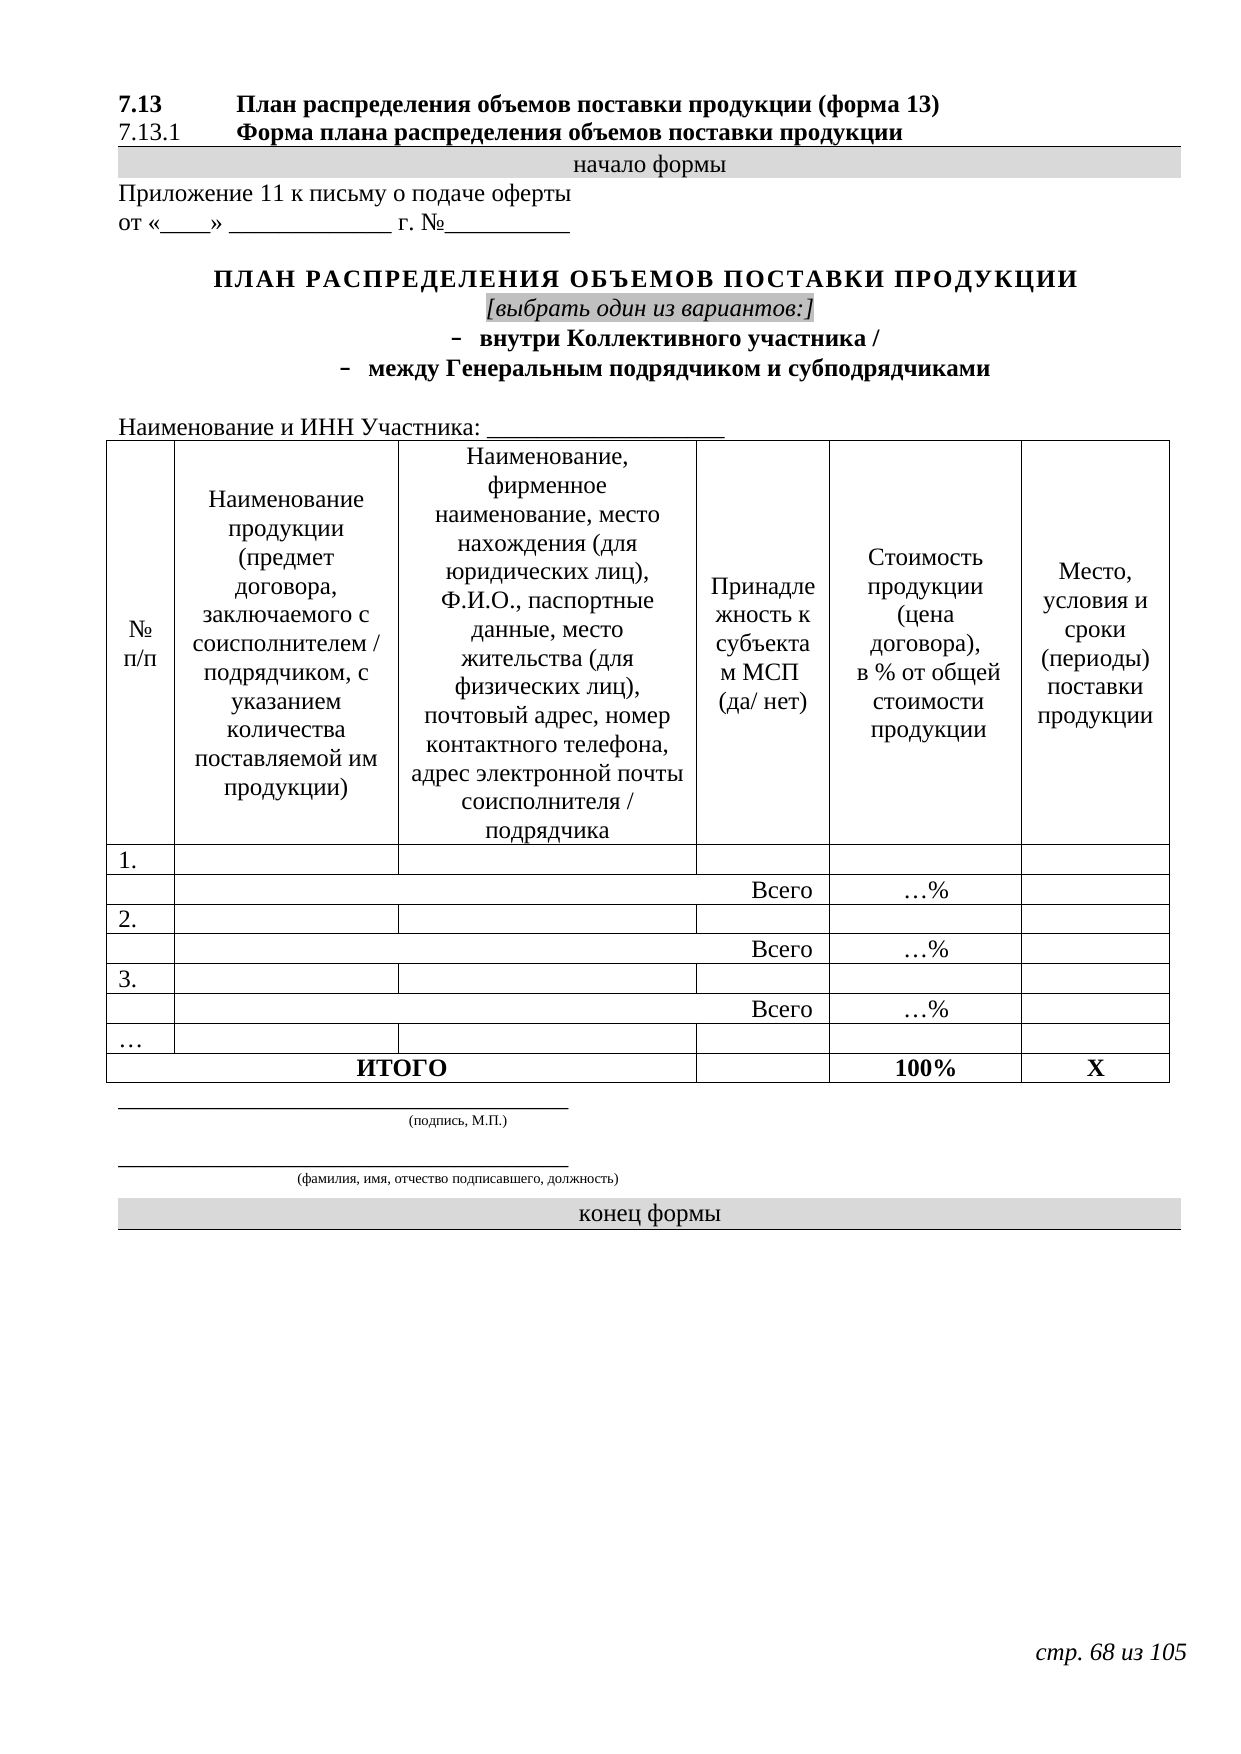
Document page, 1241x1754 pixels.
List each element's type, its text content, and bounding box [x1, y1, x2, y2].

table_cell …% [830, 934, 1021, 963]
table_cell [1022, 994, 1169, 1023]
table_cell [1022, 875, 1169, 903]
table_cell [175, 964, 398, 993]
table_cell [830, 845, 1021, 874]
text План распределения объемов поставки продукции [выбрать один из вариантов:] [118, 264, 1181, 322]
table_cell [399, 1024, 696, 1052]
table_cell [697, 1054, 829, 1082]
table_cell [697, 964, 829, 993]
table_cell ИТОГО [107, 1054, 696, 1082]
table_cell [1022, 845, 1169, 874]
text (фамилия, имя, отчество подписавшего, должность) [118, 1169, 797, 1198]
table_cell [107, 905, 174, 933]
table_cell [399, 905, 696, 933]
text ____________________________________ [118, 1141, 1181, 1169]
table_cell [107, 994, 174, 1023]
list между Генеральным подрядчиком и субподрядчиками [148, 352, 1181, 383]
text конец формы [118, 1198, 1181, 1229]
table_header Стоимость продукции (цена договора), в % от общей стоимости продукции [830, 441, 1021, 844]
table_header Наименование продукции (предмет договора, заключаемого с соисполнителем / подрядчиком, с указанием количества поставляемой им продукции) [175, 441, 398, 844]
table_cell … [107, 1024, 174, 1052]
table_cell [107, 934, 174, 963]
table_cell [830, 905, 1021, 933]
subtitle План распределения объемов поставки продукции (форма 13) [118, 89, 1181, 117]
table_cell [107, 964, 174, 993]
table_cell [399, 845, 696, 874]
table_cell [830, 964, 1021, 993]
table_cell Всего [175, 875, 829, 903]
table_cell [1022, 964, 1169, 993]
text начало формы [118, 147, 1181, 178]
table_cell 100% [830, 1054, 1021, 1082]
table_cell Всего [175, 994, 829, 1023]
table_cell Всего [175, 934, 829, 963]
text Приложение 11 к письму о подаче оферты от «____» _____________ г. №__________ [118, 178, 1181, 236]
table_cell [399, 964, 696, 993]
table_cell …% [830, 994, 1021, 1023]
table_header Место, условия и сроки (периоды) поставки продукции [1022, 441, 1169, 844]
table_cell [1022, 1024, 1169, 1052]
table_cell …% [830, 875, 1021, 903]
text Наименование и ИНН Участника: ___________________ [118, 412, 1181, 440]
text (подпись, М.П.) [118, 1112, 797, 1141]
table_cell [107, 845, 174, 874]
table_cell [697, 905, 829, 933]
table_header Принадлежность к субъектам МСП (да/ нет) [697, 441, 829, 844]
text ____________________________________ [118, 1083, 1181, 1112]
table_cell Х [1022, 1054, 1169, 1082]
table_header Наименование, фирменное наименование, место нахождения (для юридических лиц), Ф.И.О., паспортные данные, место жительства (для физических лиц), почтовый адрес, номер контактного телефона, адрес электронной почты соисполнителя / подрядчика [399, 441, 696, 844]
table_cell [175, 905, 398, 933]
table_cell [175, 845, 398, 874]
table_cell [830, 1024, 1021, 1052]
table_header № п/п [107, 441, 174, 844]
text Форма плана распределения объемов поставки продукции [118, 117, 1181, 146]
table_cell [175, 1024, 398, 1052]
table_cell [697, 845, 829, 874]
table_cell [1022, 905, 1169, 933]
table_cell [697, 1024, 829, 1052]
table_cell [107, 875, 174, 903]
list внутри Коллективного участника / [148, 322, 1181, 352]
table_cell [1022, 934, 1169, 963]
